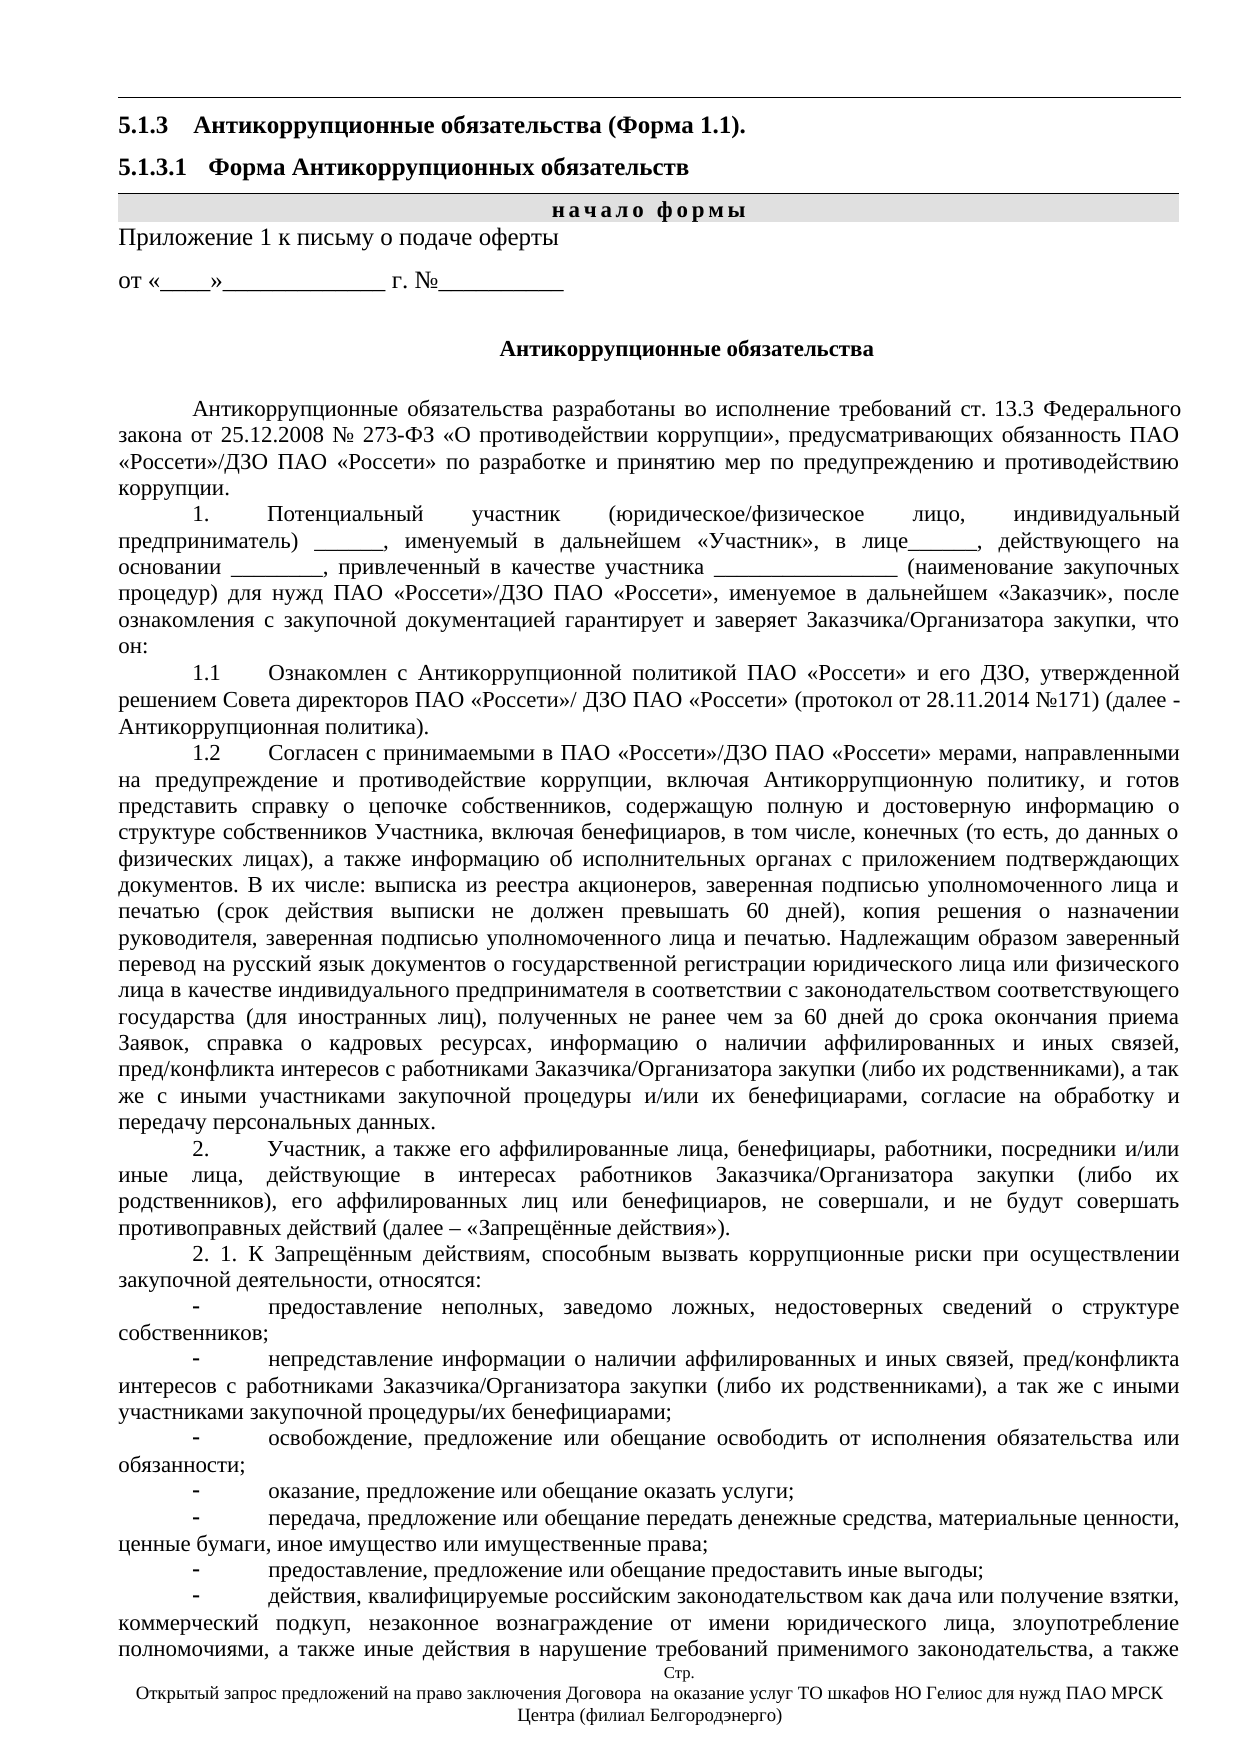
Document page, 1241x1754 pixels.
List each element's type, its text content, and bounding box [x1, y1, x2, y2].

text начало формы [118, 194, 1179, 222]
text Антикоррупционные обязательства разработаны во исполнение требований ст. 13.3 Федерального закона от 25.12.2008 № 273-ФЗ «О противодействии коррупции», предусматривающих обязанность ПАО «Россети»/ДЗО ПАО «Россети» по разработке и принятию мер по предупреждению и противодействию коррупции. [118, 395, 1181, 500]
list предоставление неполных, заведомо ложных, недостоверных сведений о структуре собственников; [118, 1293, 1181, 1345]
text Антикоррупционные обязательства [118, 335, 1181, 361]
list Участник, а также его аффилированные лица, бенефициары, работники, посредники и/или иные лица, действующие в интересах работников Заказчика/Организатора закупки (либо их родственников), его аффилированных лиц или бенефициаров, не совершали, и не будут совершать противоправных действий (далее – «Запрещённые действия»). [118, 1134, 1181, 1240]
list Потенциальный участник (юридическое/физическое лицо, индивидуальный предприниматель) ______, именуемый в дальнейшем «Участник», в лице______, действующего на основании ________, привлеченный в качестве участника ________________ (наименование закупочных процедур) для нужд ПАО «Россети»/ДЗО ПАО «Россети», именуемое в дальнейшем «Заказчик», после ознакомления с закупочной документацией гарантирует и заверяет Заказчика/Организатора закупки, что он: [118, 500, 1181, 658]
list непредставление информации о наличии аффилированных и иных связей, пред/конфликта интересов с работниками Заказчика/Организатора закупки (либо их родственниками), а так же с иными участниками закупочной процедуры/их бенефициарами; [118, 1345, 1181, 1424]
text Приложение 1 к письму о подаче оферты [118, 222, 1181, 251]
list предоставление, предложение или обещание предоставить иные выгоды; [118, 1556, 1181, 1583]
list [118, 1583, 1181, 1662]
subtitle Антикоррупционные обязательства (Форма 1.1). [118, 111, 1181, 139]
list освобождение, предложение или обещание освободить от исполнения обязательства или обязанности; [118, 1424, 1181, 1477]
text 1.1 Ознакомлен с Антикоррупционной политикой ПАО «Россети» и его ДЗО, утвержденной решением Совета директоров ПАО «Россети»/ ДЗО ПАО «Россети» (протокол от 28.11.2014 №171) (далее - Антикоррупционная политика). [118, 658, 1181, 739]
list Согласен с принимаемыми в ПАО «Россети»/ДЗО ПАО «Россети» мерами, направленными на предупреждение и противодействие коррупции, включая Антикоррупционную политику, и готов представить справку о цепочке собственников, содержащую полную и достоверную информацию о структуре собственников Участника, включая бенефициаров, в том числе, конечных (то есть, до данных о физических лицах), а также информацию об исполнительных органах с приложением подтверждающих документов. В их числе: выписка из реестра акционеров, заверенная подписью уполномоченного лица и печатью (срок действия выписки не должен превышать 60 дней), копия решения о назначении руководителя, заверенная подписью уполномоченного лица и печатью. Надлежащим образом заверенный перевод на русский язык документов о государственной регистрации юридического лица или физического лица в качестве индивидуального предпринимателя в соответствии с законодательством соответствующего государства (для иностранных лиц), полученных не ранее чем за 60 дней до срока окончания приема Заявок, справка о кадровых ресурсах, информацию о наличии аффилированных и иных связей, пред/конфликта интересов с работниками Заказчика/Организатора закупки (либо их родственниками), а так же с иными участниками закупочной процедуры и/или их бенефициарами, согласие на обработку и передачу персональных данных. [118, 739, 1181, 1134]
text от «____»_____________ г. №__________ [118, 266, 1181, 294]
list оказание, предложение или обещание оказать услуги; [118, 1477, 1181, 1503]
list передача, предложение или обещание передать денежные средства, материальные ценности, ценные бумаги, иное имущество или имущественные права; [118, 1503, 1181, 1556]
subtitle Форма Антикоррупционных обязательств [118, 152, 1181, 181]
text 2. 1. К Запрещённым действиям, способным вызвать коррупционные риски при осуществлении закупочной деятельности, относятся: [118, 1240, 1181, 1293]
